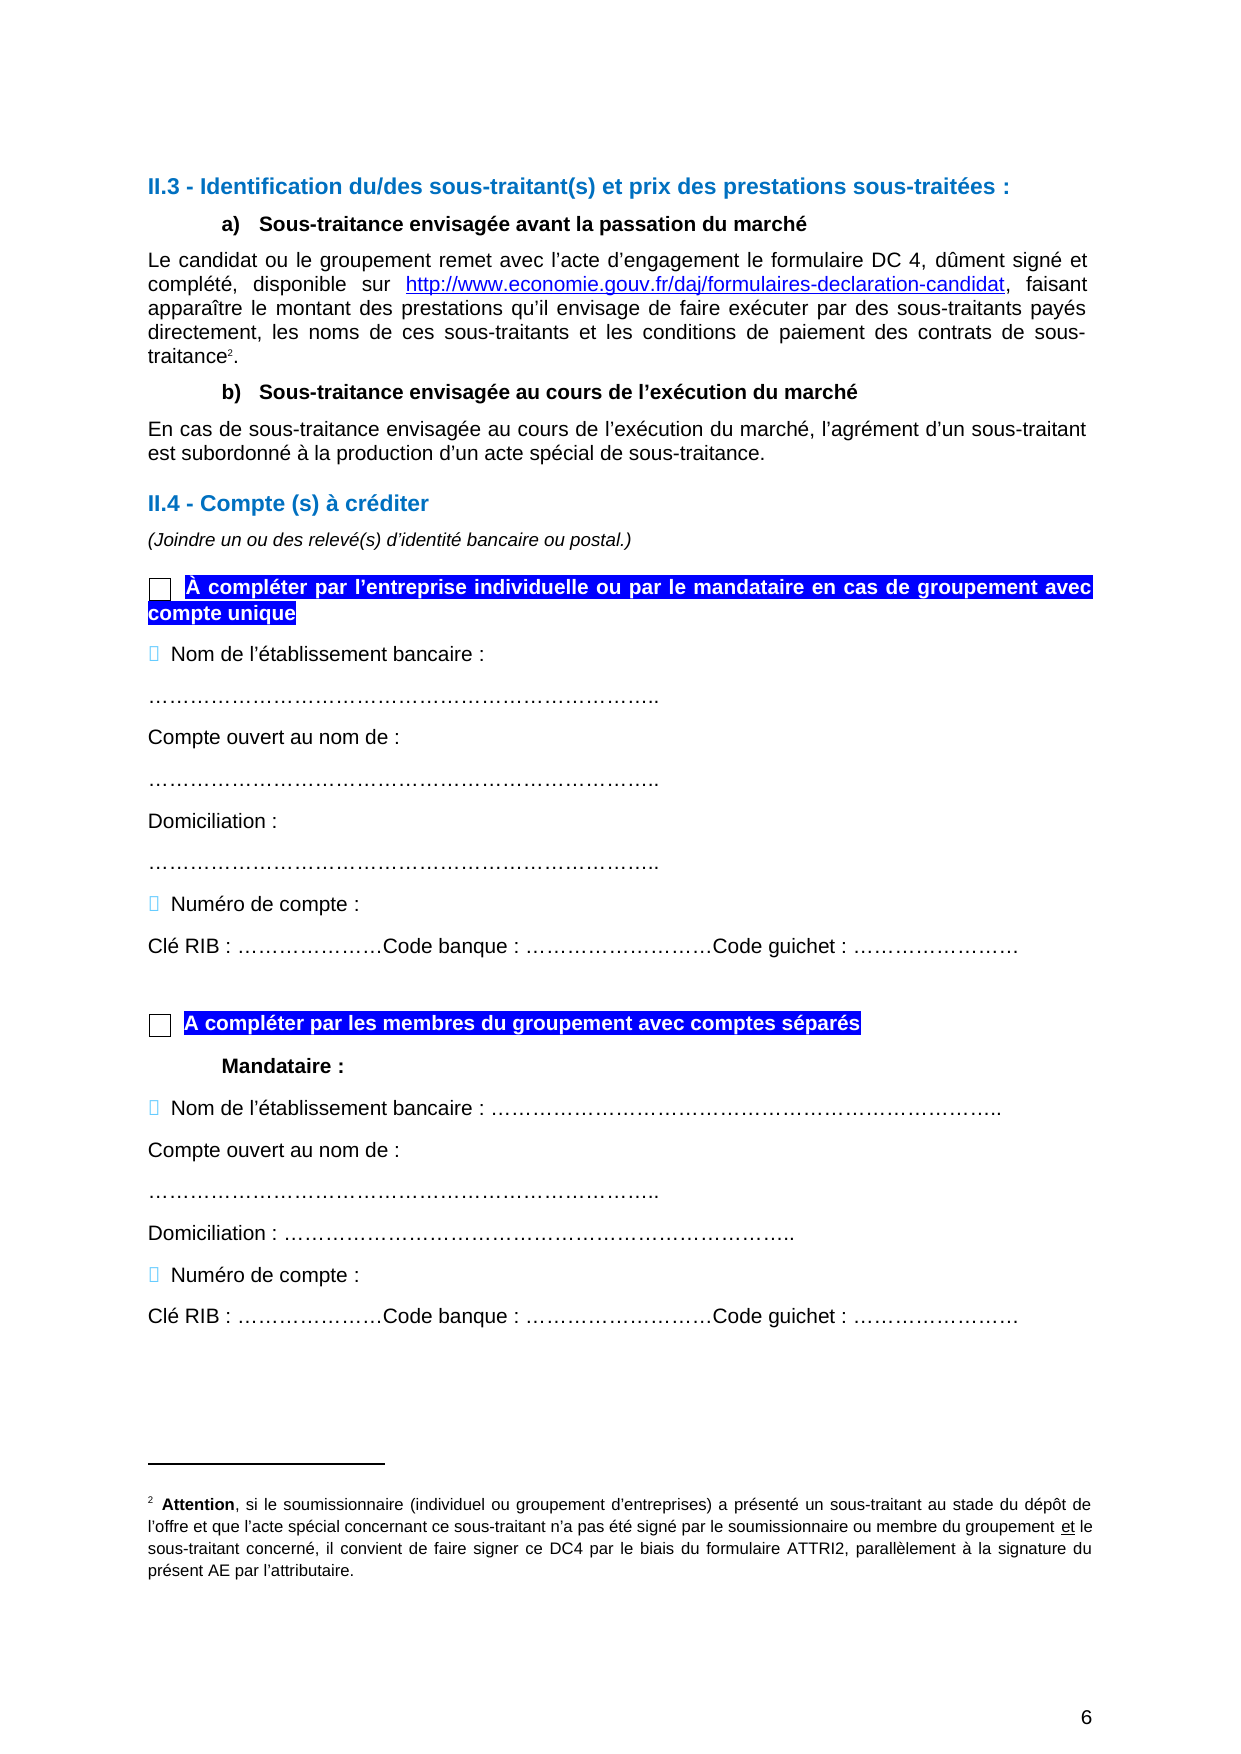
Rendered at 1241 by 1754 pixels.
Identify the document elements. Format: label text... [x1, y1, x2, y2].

text Le candidat ou le groupement remet avec l’acte d’engagement le formulaire DC 4, dûment signé et complété, disponible sur http://www.economie.gouv.fr/daj/formulaires-declaration-candidat, faisant apparaître le montant des prestations qu’il envisage de faire exécuter par des sous-traitants payés directement, les noms de ces sous-traitants et les conditions de paiement des contrats de sous-traitance. [148, 248, 1087, 368]
text ……………………………………………………………….. [148, 683, 1093, 708]
text  Nom de l’établissement bancaire : [148, 641, 1093, 666]
text Clé RIB : …………………Code banque : ………………………Code guichet : …………………… [148, 1304, 1093, 1329]
text A compléter par les membres du groupement avec comptes séparés [148, 1011, 1093, 1037]
text  Numéro de compte : [148, 1262, 1093, 1287]
text En cas de sous-traitance envisagée au cours de l’exécution du marché, l’agrément d’un sous-traitant est subordonné à la production d’un acte spécial de sous-traitance. [148, 417, 1087, 464]
text Mandataire : [148, 1054, 1093, 1079]
text II.3 - Identification du/des sous-traitant(s) et prix des prestations sous-traitées : [148, 173, 1093, 199]
text  Nom de l’établissement bancaire : ……………………………………………………………….. [148, 1095, 1093, 1120]
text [148, 1220, 1093, 1245]
text Clé RIB : …………………Code banque : ………………………Code guichet : …………………… [148, 933, 1093, 958]
text ……………………………………………………………….. [148, 1179, 1093, 1204]
text  Numéro de compte : [148, 891, 1093, 916]
text ……………………………………………………………….. [148, 850, 1093, 875]
text À compléter par l’entreprise individuelle ou par le mandataire en cas de groupement avec compte unique [148, 575, 1093, 625]
text Compte ouvert au nom de : [148, 725, 1093, 750]
text II.4 - Compte (s) à créditer [148, 489, 1093, 516]
list Sous-traitance envisagée avant la passation du marché [221, 211, 1087, 235]
text Domiciliation : [148, 808, 1093, 833]
text Compte ouvert au nom de : [148, 1137, 1093, 1162]
text (Joindre un ou des relevé(s) d’identité bancaire ou postal.) [148, 528, 1093, 550]
list Sous-traitance envisagée au cours de l’exécution du marché [221, 380, 1087, 404]
text ……………………………………………………………….. [148, 766, 1093, 791]
